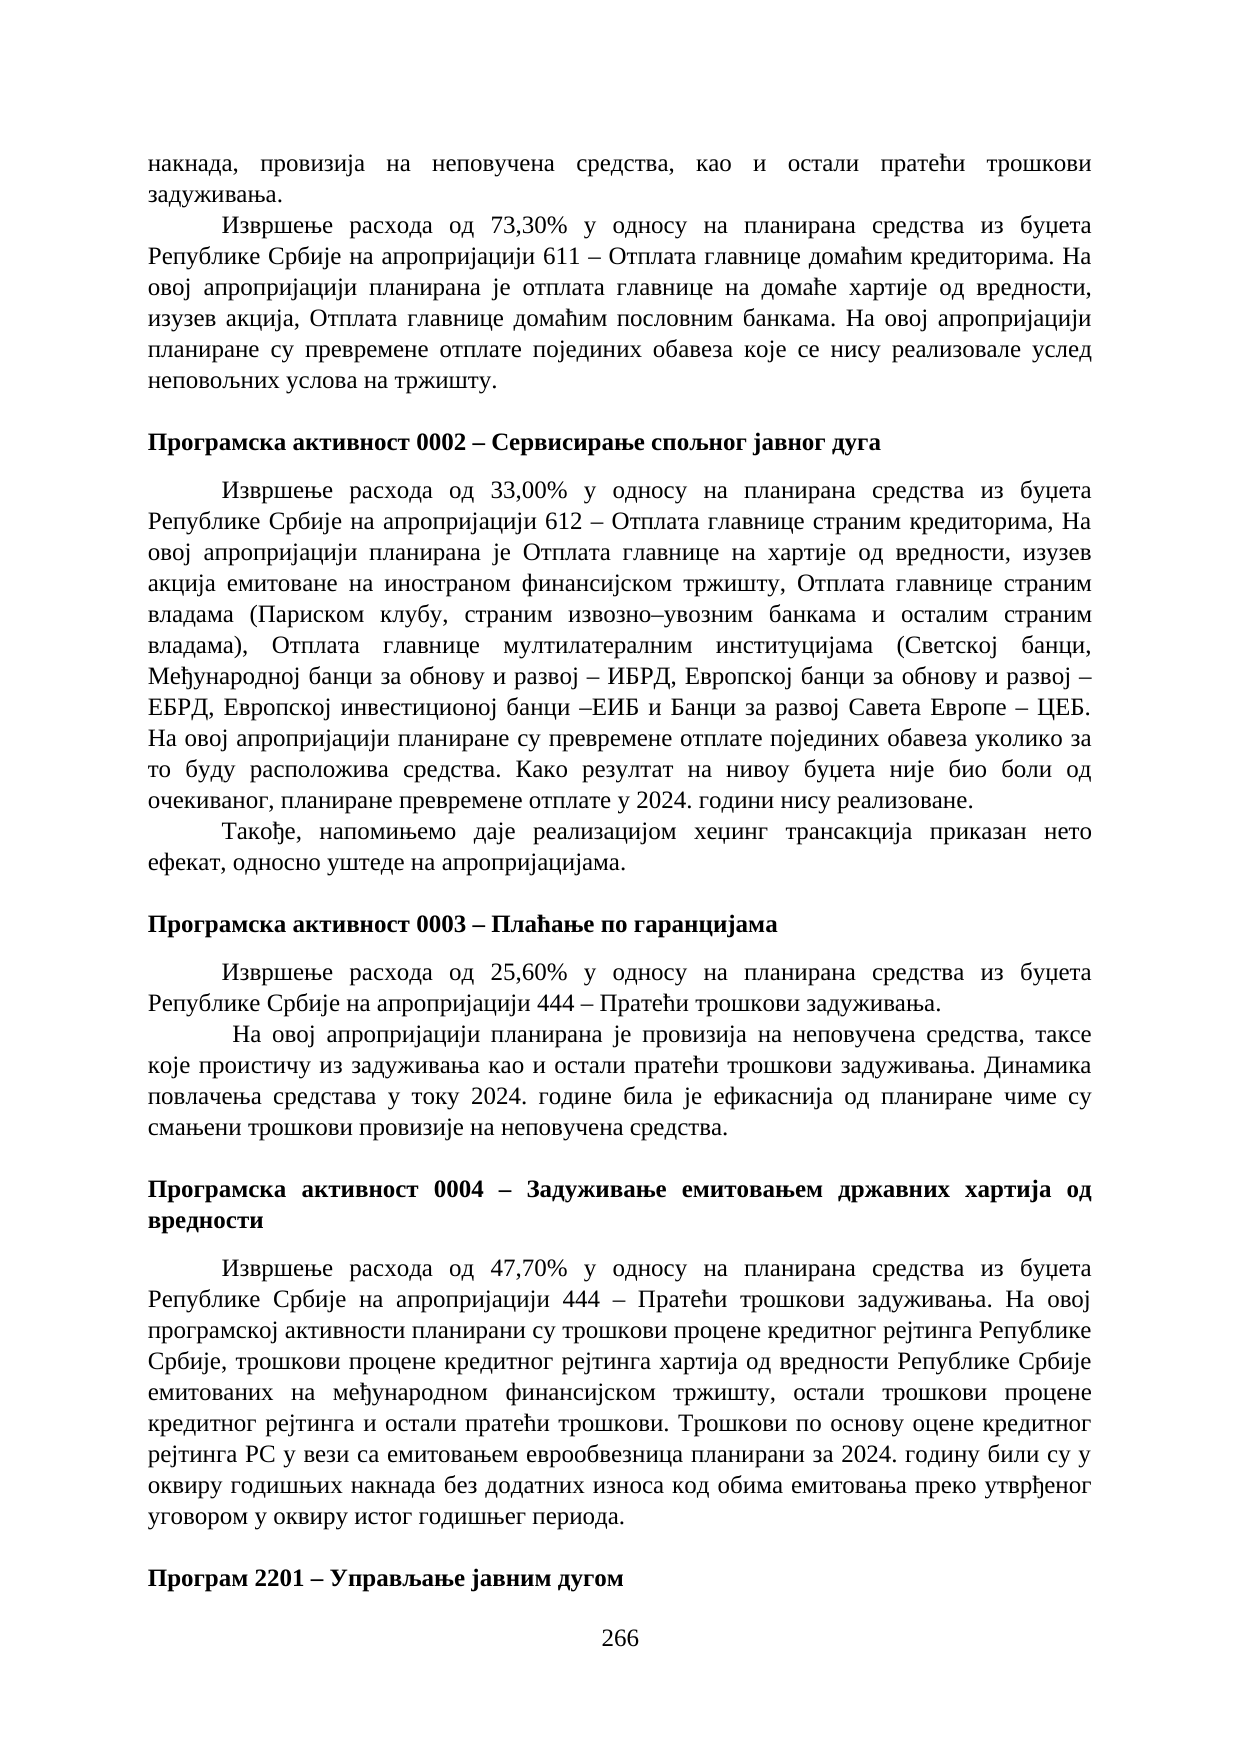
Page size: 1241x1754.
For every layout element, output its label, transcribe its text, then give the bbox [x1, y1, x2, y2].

text На овој апропријацији планирана је провизија на неповучена средства, таксе које проистичу из задуживања као и остали пратећи трошкови задуживања. Динамика повлачења средстава у току 2024. године била је ефикаснија од планиране чиме су смањени трошкови провизије на неповучена средства. [148, 1019, 1093, 1141]
text Извршење расхода од 33,00% у односу на планирана средства из буџета Републике Србије на апропријацији 612 – Отплата главнице страним кредиторима, На овој апропријацији планирана је Отплата главнице на хартије од вредности, изузев акција емитоване на иностраном финансијском тржишту, Отплата главнице страним владама (Париском клубу, страним извозно–увозним банкама и осталим страним владама), Отплата главнице мултилатералним институцијама (Светској банци, Међународној банци за обнову и развој – ИБРД, Европској банци за обнову и развој – ЕБРД, Европској инвестиционој банци –ЕИБ и Банци за развој Савета Европе – ЦЕБ. На овој апропријацији планиране су превремене отплате појединих обавеза уколико за то буду расположива средства. Како резултат на нивоу буџета није био боли од очекиваног, планиране превремене отплате у 2024. години нису реализоване. [148, 475, 1093, 814]
text Извршење расхода од 73,30% у односу на планирана средства из буџета Републике Србије на апропријацији 611 – Отплата главнице домаћим кредиторима. На овој апропријацији планирана је oтплата главнице на домаће хартије од вредности, изузев акција, Отплата главнице домаћим пословним банкама. На овој апропријацији планиране су превремене отплате појединих обавеза које се нису реализовале услед неповољних услова на тржишту. [148, 210, 1093, 394]
text Програмска активност 0002 – Сервисирање спољног јавног дуга [148, 427, 1093, 456]
text Такође, напомињемо даје реализацијом хеџинг трансакција приказан нето ефекат, односно уштеде на апропријацијама. [148, 816, 1093, 876]
text Програмска активност 0003 – Плаћање по гаранцијама [148, 909, 1093, 938]
text Извршење расхода од 25,60% у односу на планирана средства из буџета Републике Србије на апропријацији 444 – Пратећи трошкови задуживања. [148, 957, 1093, 1017]
text Извршење расхода од 47,70% у односу на планирана средства из буџета Републике Србије на апропријацији 444 – Пратећи трошкови задуживања. На овој програмској активности планирани су трошкови процене кредитног рејтинга Републике Србије, трошкови процене кредитног рејтинга хартија од вредности Републике Србије емитованих на међународном финансијском тржишту, остали трошкови процене кредитног рејтинга и остали пратећи трошкови. Трошкови по основу оцене кредитног рејтинга РС у вези са емитовањем еврообвезница планирани за 2024. годину били су у оквиру годишњих накнада без додатних износа код обима емитовања преко утврђеног уговором у оквиру истог годишњег периода. [148, 1253, 1093, 1530]
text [148, 148, 1093, 207]
text Програмска активност 0004 – Задуживање емитовањем државних хартија од вредности [148, 1174, 1093, 1234]
text Програм 2201 – Управљање јавним дугом [148, 1563, 1093, 1592]
